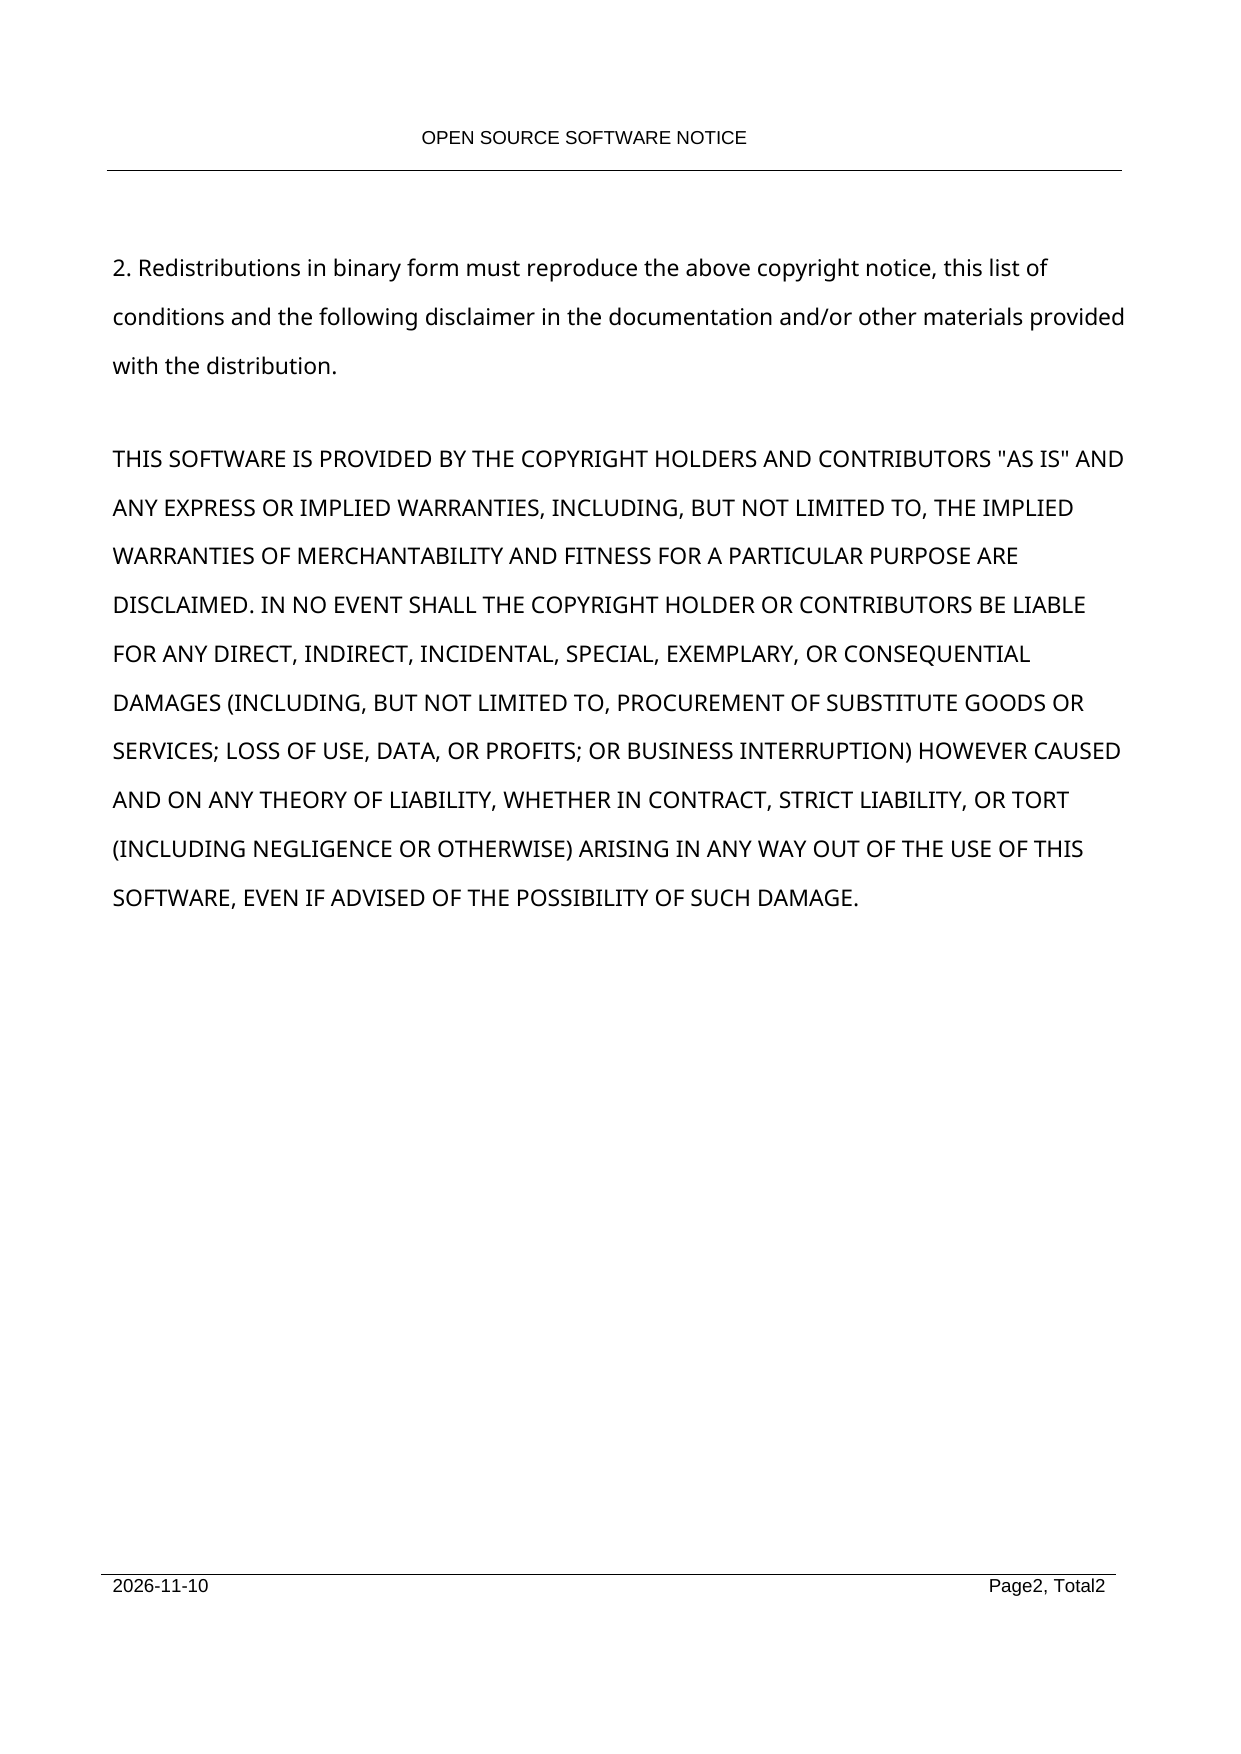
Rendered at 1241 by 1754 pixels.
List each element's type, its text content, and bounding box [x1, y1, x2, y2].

text 2. Redistributions in binary form must reproduce the above copyright notice, this list of conditions and the following disclaimer in the documentation and/or other materials provided with the distribution. [112, 251, 1128, 381]
text THIS SOFTWARE IS PROVIDED BY THE COPYRIGHT HOLDERS AND CONTRIBUTORS "AS IS" AND ANY EXPRESS OR IMPLIED WARRANTIES, INCLUDING, BUT NOT LIMITED TO, THE IMPLIED WARRANTIES OF MERCHANTABILITY AND FITNESS FOR A PARTICULAR PURPOSE ARE DISCLAIMED. IN NO EVENT SHALL THE COPYRIGHT HOLDER OR CONTRIBUTORS BE LIABLE FOR ANY DIRECT, INDIRECT, INCIDENTAL, SPECIAL, EXEMPLARY, OR CONSEQUENTIAL DAMAGES (INCLUDING, BUT NOT LIMITED TO, PROCUREMENT OF SUBSTITUTE GOODS OR SERVICES; LOSS OF USE, DATA, OR PROFITS; OR BUSINESS INTERRUPTION) HOWEVER CAUSED AND ON ANY THEORY OF LIABILITY, WHETHER IN CONTRACT, STRICT LIABILITY, OR TORT (INCLUDING NEGLIGENCE OR OTHERWISE) ARISING IN ANY WAY OUT OF THE USE OF THIS SOFTWARE, EVEN IF ADVISED OF THE POSSIBILITY OF SUCH DAMAGE. [112, 442, 1128, 913]
